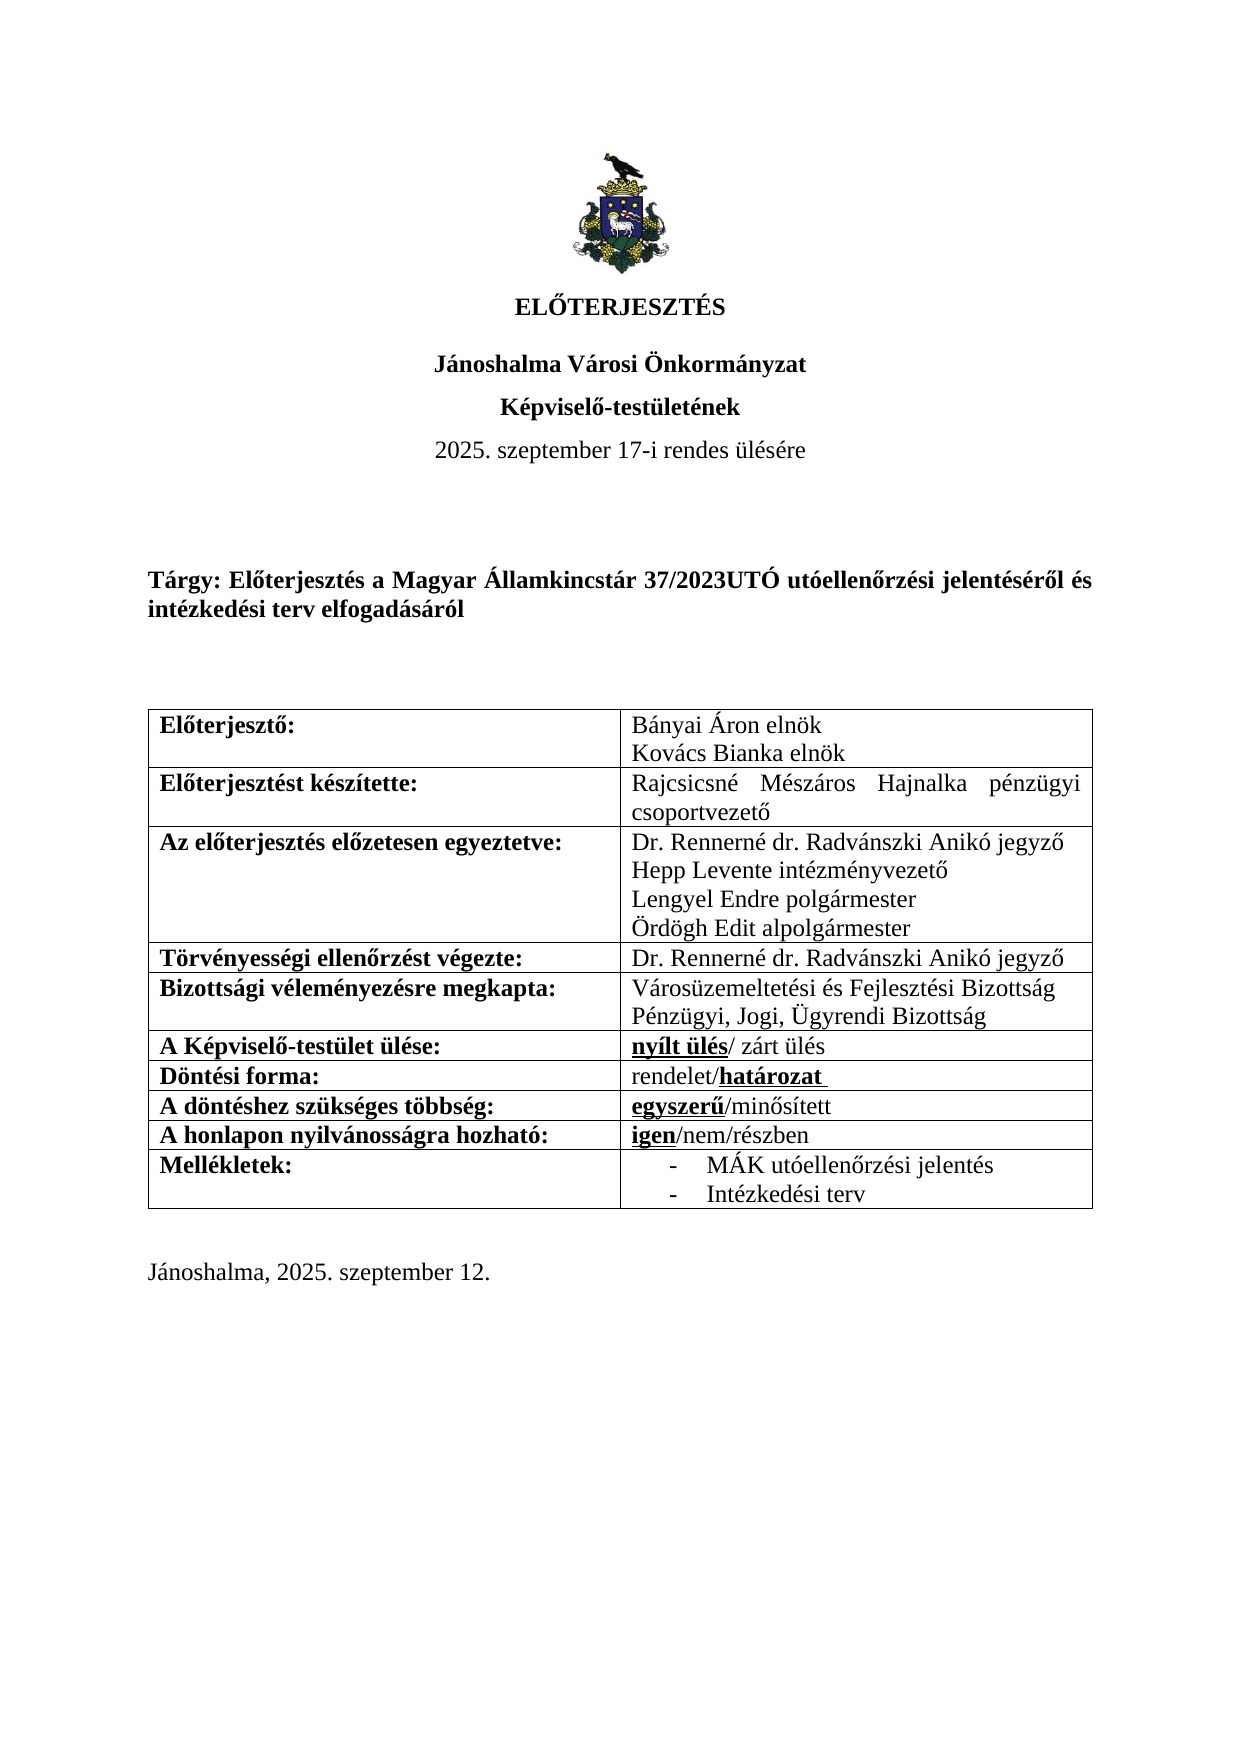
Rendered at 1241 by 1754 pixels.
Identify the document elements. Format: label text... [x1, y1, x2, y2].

table_cell MÁK utóellenőrzési jelentés Intézkedési terv [621, 1150, 1092, 1208]
text ELŐTERJESZTÉS [148, 292, 1093, 321]
table_cell igen/nem/részben [621, 1121, 1092, 1149]
table_cell nyílt ülés/ zárt ülés [621, 1031, 1092, 1060]
table_cell rendelet/határozat [621, 1061, 1092, 1090]
table_header Előterjesztő: [149, 710, 620, 767]
text Tárgy: Előterjesztés a Magyar Államkincstár 37/2023UTÓ utóellenőrzési jelentéséről és intézkedési terv elfogadásáról [148, 565, 1093, 622]
table_cell Rajcsicsné Mészáros Hajnalka pénzügyi csoportvezető [621, 768, 1092, 826]
table_cell Városüzemeltetési és Fejlesztési Bizottság Pénzügyi, Jogi, Ügyrendi Bizottság [621, 973, 1092, 1030]
table_cell A döntéshez szükséges többség: [149, 1091, 620, 1119]
table_cell Döntési forma: [149, 1061, 620, 1090]
table_cell Mellékletek: [149, 1150, 620, 1208]
text Jánoshalma, 2025. szeptember 12. [148, 1257, 1093, 1285]
table_cell Előterjesztést készítette: [149, 768, 620, 826]
table_cell A Képviselő-testület ülése: [149, 1031, 620, 1060]
picture [566, 147, 675, 280]
text Képviselő-testületének [148, 392, 1093, 421]
table_cell Bizottsági véleményezésre megkapta: [149, 973, 620, 1030]
text Jánoshalma Városi Önkormányzat [148, 349, 1093, 378]
table_cell Dr. Rennerné dr. Radvánszki Anikó jegyző Hepp Levente intézményvezető Lengyel Endre polgármester Ördögh Edit alpolgármester [621, 827, 1092, 942]
table_cell Dr. Rennerné dr. Radvánszki Anikó jegyző [621, 943, 1092, 972]
text 2025. szeptember 17-i rendes ülésére [148, 436, 1093, 464]
table_cell egyszerű/minősített [621, 1091, 1092, 1119]
table_header Bányai Áron elnök Kovács Bianka elnök [621, 710, 1092, 767]
table_cell A honlapon nyilvánosságra hozható: [149, 1121, 620, 1149]
table_cell Törvényességi ellenőrzést végezte: [149, 943, 620, 972]
table_cell Az előterjesztés előzetesen egyeztetve: [149, 827, 620, 942]
